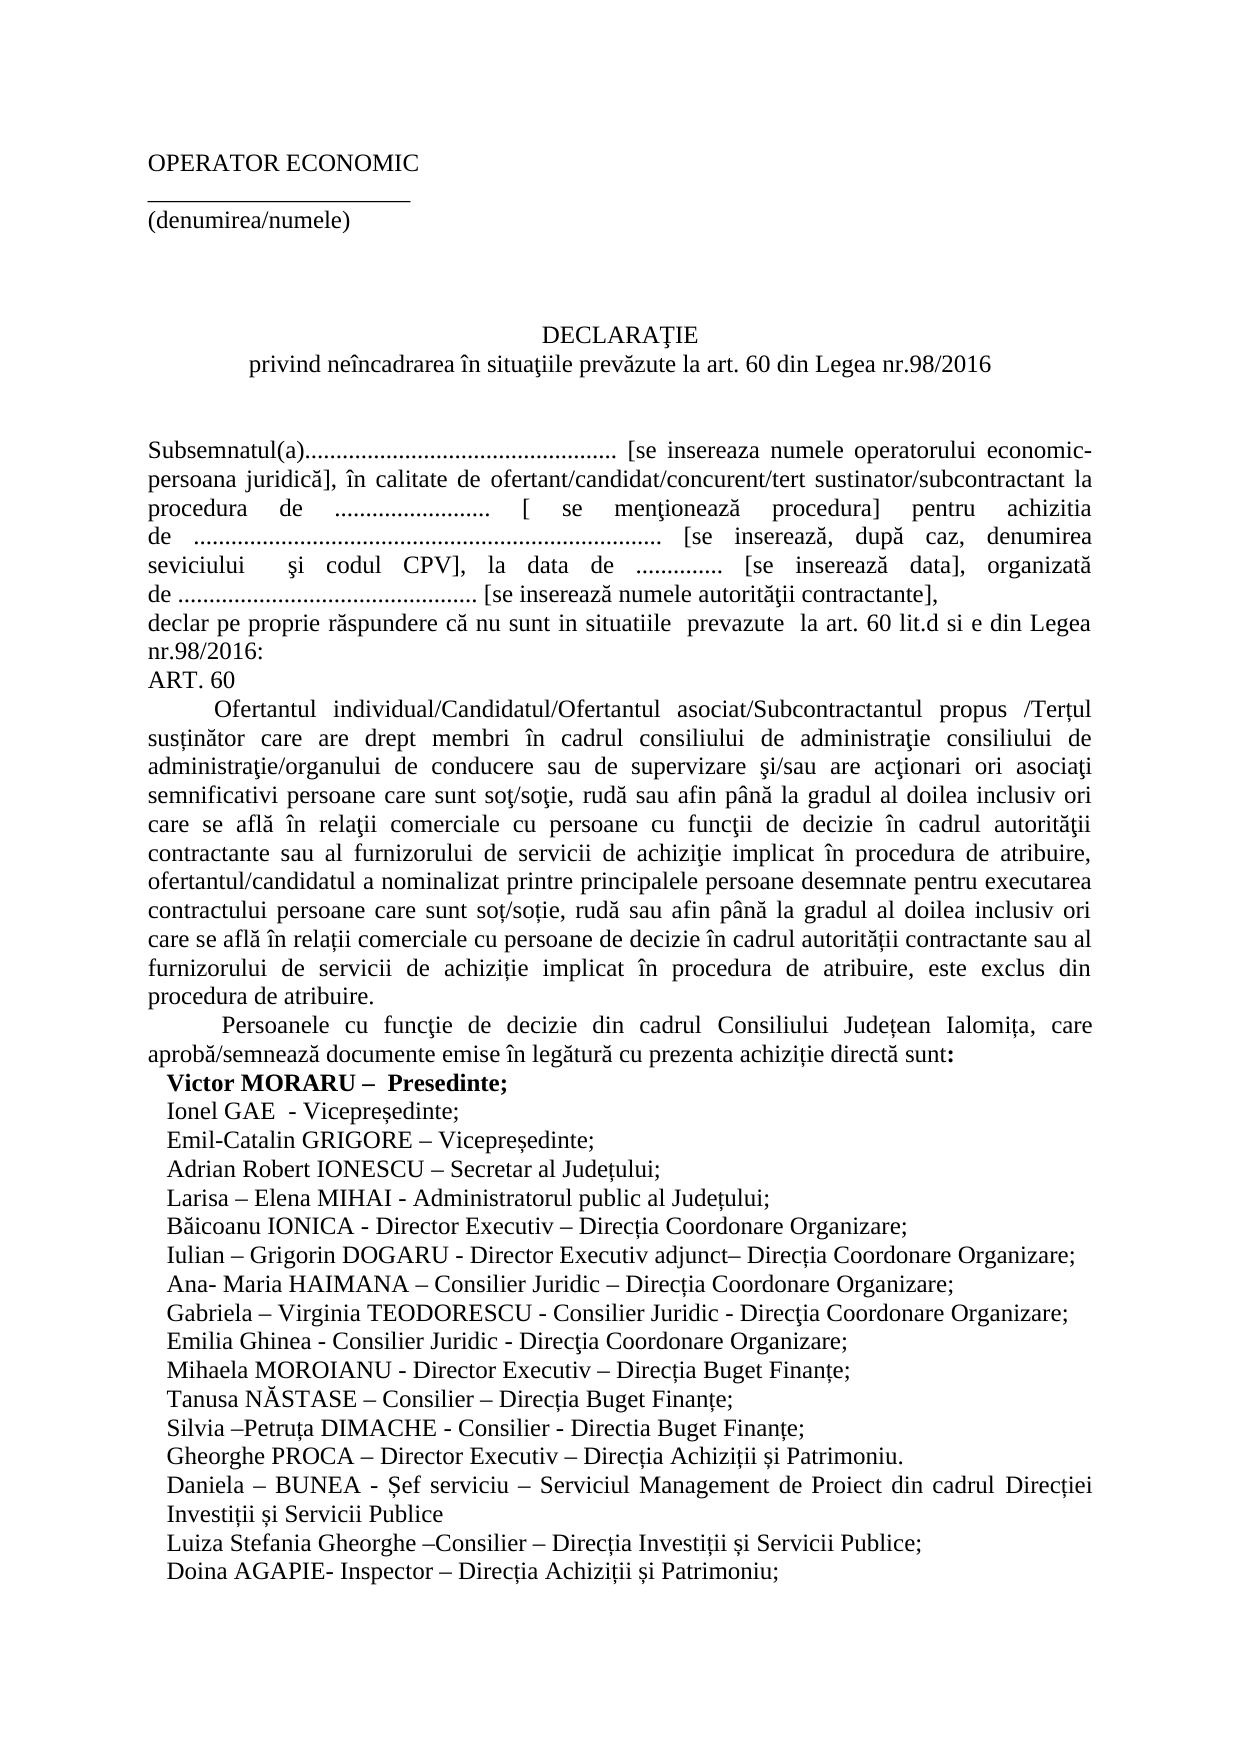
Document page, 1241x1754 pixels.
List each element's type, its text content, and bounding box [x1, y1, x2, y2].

list Daniela – BUNEA - Șef serviciu – Serviciul Management de Proiect din cadrul Direcției Investiții și Servicii Publice [166, 1470, 1093, 1528]
text Ana- Maria HAIMANA – Consilier Juridic – Direcția Coordonare Organizare; [166, 1269, 1093, 1298]
text Subsemnatul(a).................................................. [se insereaza numele operatorului economic-persoana juridică], în calitate de ofertant/candidat/concurent/tert sustinator/subcontractant la procedura de ......................... [ se menţionează procedura] pentru achizitia de ........................................................................... [se inserează, după caz, denumirea seviciului şi codul CPV], la data de .............. [se inserează data], organizată de ................................................ [se inserează numele autorităţii contractante], [148, 435, 1093, 608]
text Emil-Catalin GRIGORE – Vicepreședinte; [166, 1125, 1093, 1154]
text ART. 60 [148, 665, 1093, 694]
text Iulian – Grigorin DOGARU - Director Executiv adjunct– Direcția Coordonare Organizare; [166, 1240, 1093, 1269]
list Luiza Stefania Gheorghe –Consilier – Direcția Investiții și Servicii Publice; [166, 1528, 1093, 1556]
text (denumirea/numele) [148, 205, 1093, 234]
text Ofertantul individual/Candidatul/Ofertantul asociat/Subcontractantul propus /Terțul susținător care are drept membri în cadrul consiliului de administraţie consiliului de administraţie/organului de conducere sau de supervizare şi/sau are acţionari ori asociaţi semnificativi persoane care sunt soţ/soţie, rudă sau afin până la gradul al doilea inclusiv ori care se află în relaţii comerciale cu persoane cu funcţii de decizie în cadrul autorităţii contractante sau al furnizorului de servicii de achiziţie implicat în procedura de atribuire, ofertantul/candidatul a nominalizat printre principalele persoane desemnate pentru executarea contractului persoane care sunt soț/soție, rudă sau afin până la gradul al doilea inclusiv ori care se află în relații comerciale cu persoane de decizie în cadrul autorității contractante sau al furnizorului de servicii de achiziție implicat în procedura de atribuire, este exclus din procedura de atribuire. [148, 694, 1093, 1010]
text Larisa – Elena MIHAI - Administratorul public al Județului; [166, 1183, 1093, 1211]
text Ionel GAE - Vicepreședinte; [166, 1096, 1093, 1125]
text Gheorghe PROCA – Director Executiv – Direcția Achiziții și Patrimoniu. [166, 1441, 1093, 1470]
text Tanusa NĂSTASE – Consilier – Direcția Buget Finanțe; [166, 1384, 1093, 1413]
text declar pe proprie răspundere că nu sunt in situatiile prevazute la art. 60 lit.d si e din Legea nr.98/2016: [148, 608, 1093, 665]
text Mihaela MOROIANU - Director Executiv – Direcția Buget Finanțe; [166, 1355, 1093, 1384]
list Emilia Ghinea - Consilier Juridic - Direcţia Coordonare Organizare; [166, 1326, 1093, 1355]
list Doina AGAPIE- Inspector – Direcția Achiziții și Patrimoniu; [166, 1556, 1093, 1585]
text Adrian Robert IONESCU – Secretar al Județului; [166, 1154, 1093, 1183]
text Băicoanu IONICA - Director Executiv – Direcția Coordonare Organizare; [166, 1211, 1093, 1240]
text Persoanele cu funcţie de decizie din cadrul Consiliului Județean Ialomița, care aprobă/semnează documente emise în legătură cu prezenta achiziție directă sunt: [148, 1010, 1093, 1068]
text Victor MORARU – Presedinte; [166, 1068, 1093, 1096]
text _____________________ [148, 176, 1093, 205]
text Gabriela – Virginia TEODORESCU - Consilier Juridic - Direcţia Coordonare Organizare; [166, 1298, 1093, 1326]
text OPERATOR ECONOMIC [148, 148, 1093, 176]
text privind neîncadrarea în situaţiile prevăzute la art. 60 din Legea nr.98/2016 [148, 349, 1093, 378]
text Silvia –Petruța DIMACHE - Consilier - Directia Buget Finanțe; [166, 1413, 1093, 1441]
text DECLARAŢIE [148, 320, 1093, 349]
